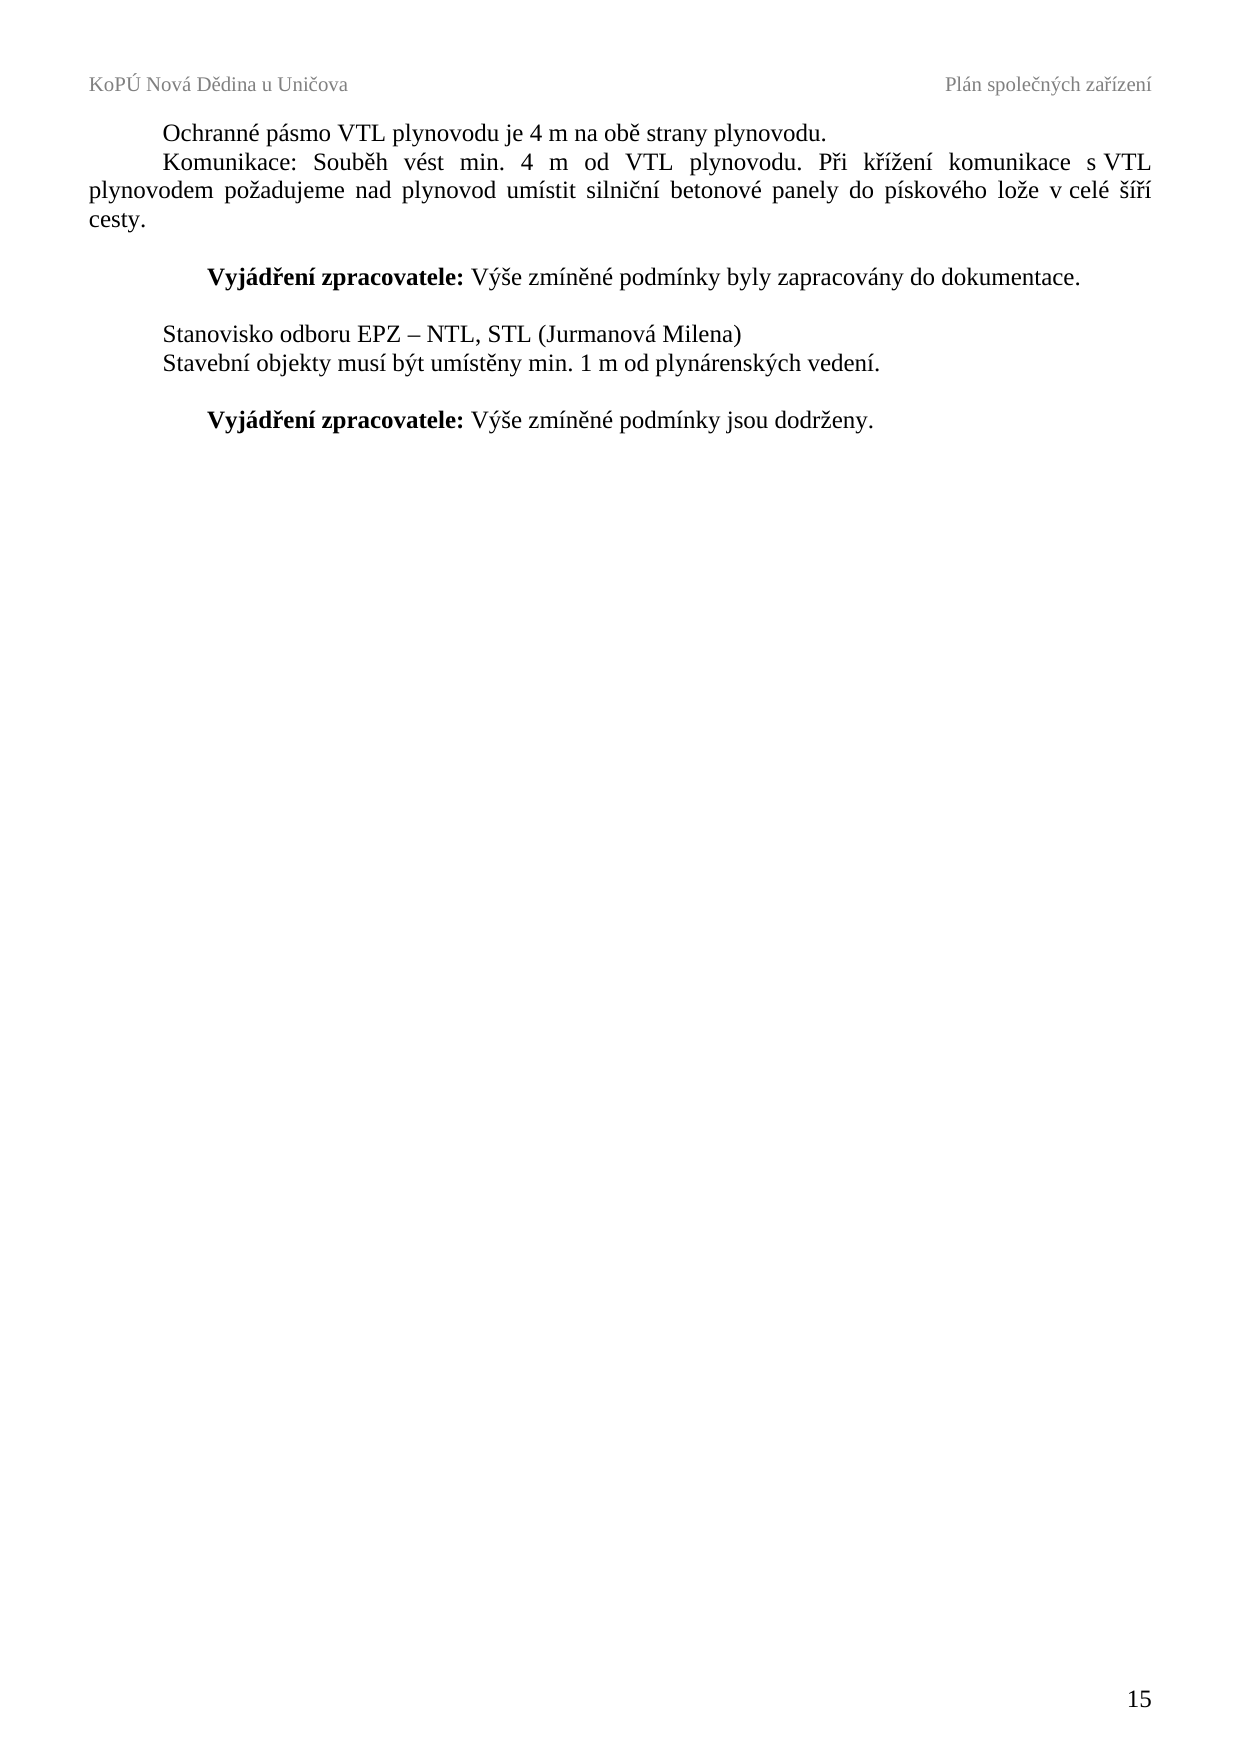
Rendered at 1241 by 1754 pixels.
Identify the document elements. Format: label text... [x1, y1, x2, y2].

text Stanovisko odboru EPZ – NTL, STL (Jurmanová Milena) [89, 319, 1152, 348]
text Stavební objekty musí být umístěny min. 1 m od plynárenských vedení. [89, 348, 1152, 377]
text Ochranné pásmo VTL plynovodu je 4 m na obě strany plynovodu. [89, 118, 1152, 147]
list Vyjádření zpracovatele: Výše zmíněné podmínky jsou dodrženy. [177, 406, 1152, 434]
text Komunikace: Souběh vést min. 4 m od VTL plynovodu. Při křížení komunikace s VTL plynovodem požadujeme nad plynovod umístit silniční betonové panely do pískového lože v celé šíří cesty. [89, 147, 1152, 233]
list Vyjádření zpracovatele: Výše zmíněné podmínky byly zapracovány do dokumentace. [177, 262, 1152, 291]
